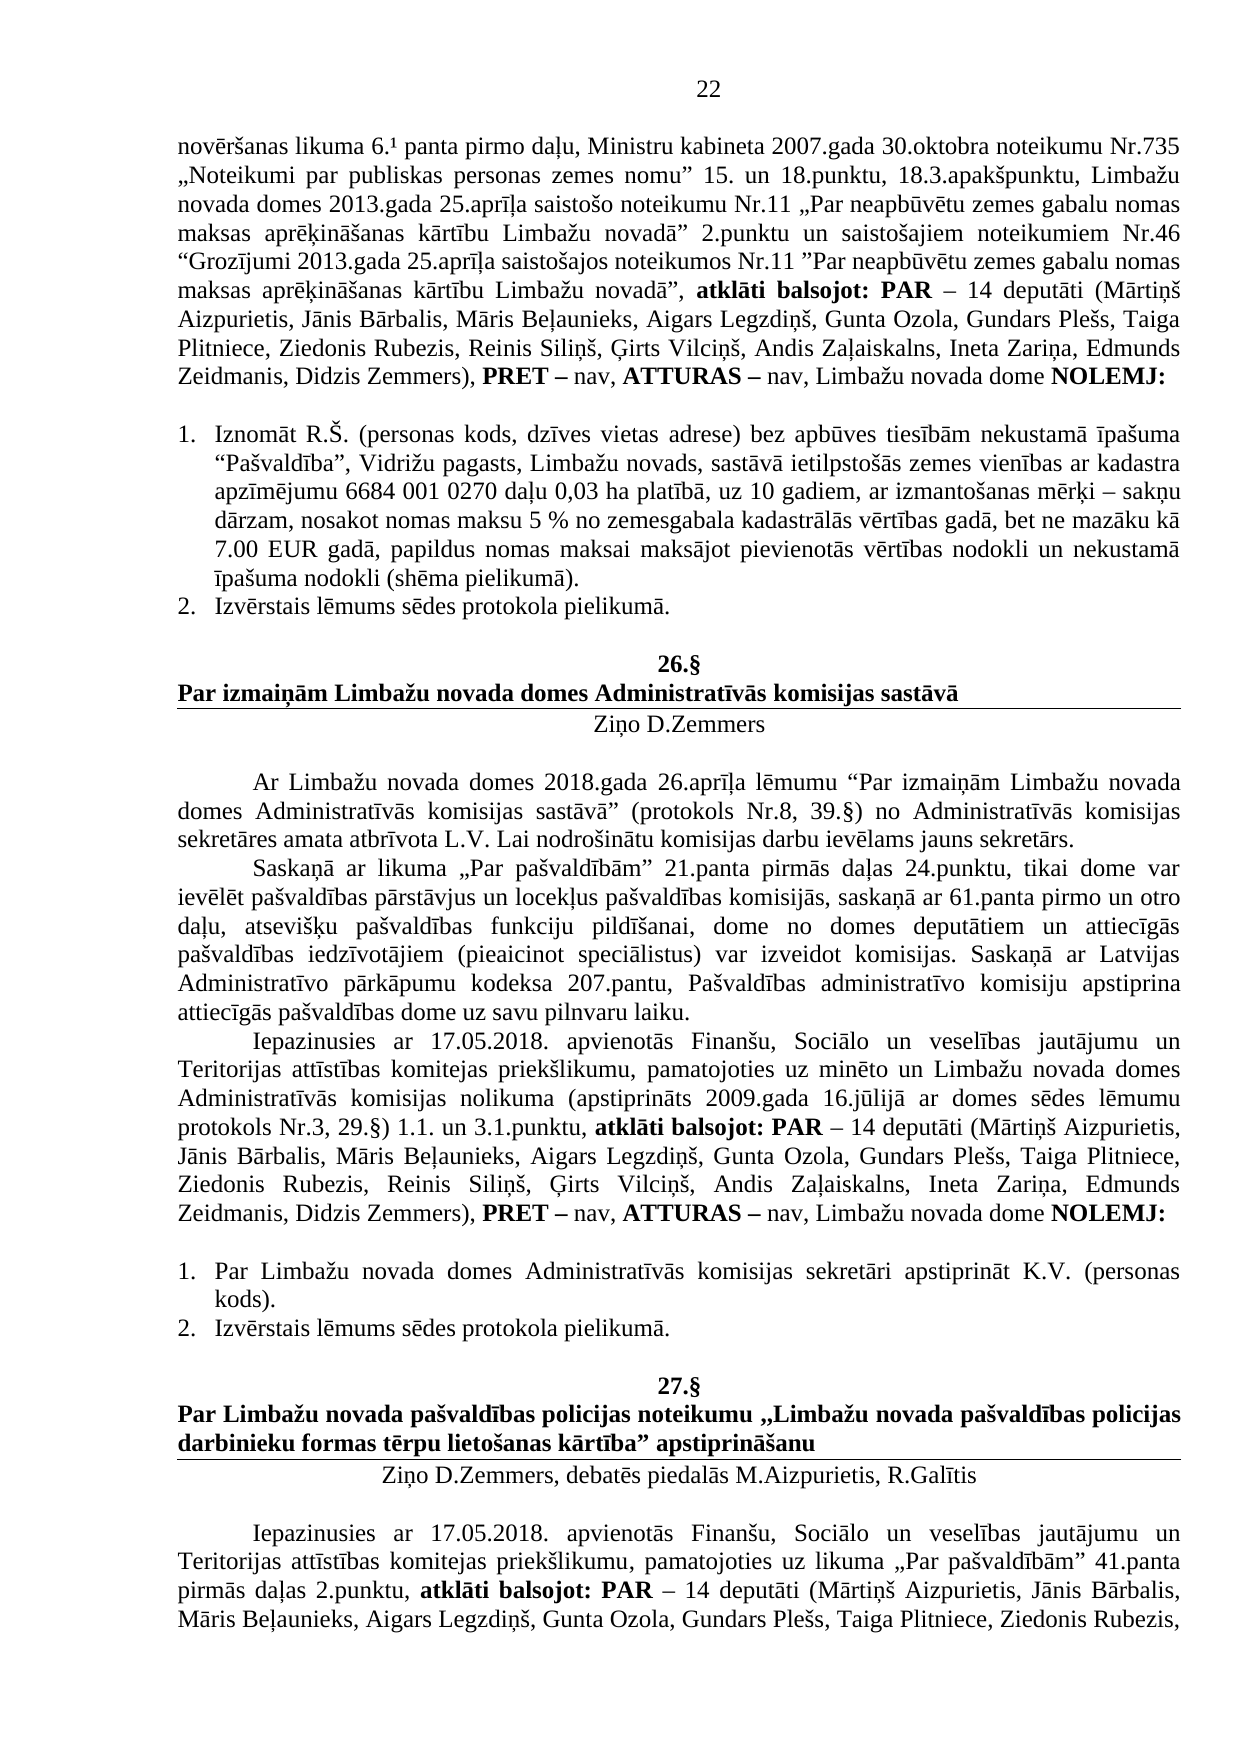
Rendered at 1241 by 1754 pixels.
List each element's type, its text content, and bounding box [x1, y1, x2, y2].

list Izvērstais lēmums sēdes protokola pielikumā. [177, 591, 1181, 620]
list Par Limbažu novada domes Administratīvās komisijas sekretāri apstiprināt K.V. (personas kods). [177, 1256, 1181, 1313]
text Iepazinusies ar 17.05.2018. apvienotās Finanšu, Sociālo un veselības jautājumu un Teritorijas attīstības komitejas priekšlikumu, pamatojoties uz minēto un Limbažu novada domes Administratīvās komisijas nolikuma (apstiprināts 2009.gada 16.jūlijā ar domes sēdes lēmumu protokols Nr.3, 29.§) 1.1. un 3.1.punktu, atklāti balsojot: PAR – 14 deputāti (Mārtiņš Aizpurietis, Jānis Bārbalis, Māris Beļaunieks, Aigars Legzdiņš, Gunta Ozola, Gundars Plešs, Taiga Plitniece, Ziedonis Rubezis, Reinis Siliņš, Ģirts Vilciņš, Andis Zaļaiskalns, Ineta Zariņa, Edmunds Zeidmanis, Didzis Zemmers), PRET – nav, ATTURAS – nav, Limbažu novada dome NOLEMJ: [177, 1026, 1181, 1227]
text Ar Limbažu novada domes 2018.gada 26.aprīļa lēmumu “Par izmaiņām Limbažu novada domes Administratīvās komisijas sastāvā” (protokols Nr.8, 39.§) no Administratīvās komisijas sekretāres amata atbrīvota L.V. Lai nodrošinātu komisijas darbu ievēlams jauns sekretārs. [177, 767, 1181, 853]
text 26.§ [177, 649, 1181, 678]
list Iznomāt R.Š. (personas kods, dzīves vietas adrese) bez apbūves tiesībām nekustamā īpašuma “Pašvaldība”, Vidrižu pagasts, Limbažu novads, sastāvā ietilpstošās zemes vienības ar kadastra apzīmējumu 6684 001 0270 daļu 0,03 ha platībā, uz 10 gadiem, ar izmantošanas mērķi – sakņu dārzam, nosakot nomas maksu 5 % no zemesgabala kadastrālās vērtības gadā, bet ne mazāku kā 7.00 EUR gadā, papildus nomas maksai maksājot pievienotās vērtības nodokli un nekustamā īpašuma nodokli (shēma pielikumā). [177, 419, 1181, 591]
list Izvērstais lēmums sēdes protokola pielikumā. [177, 1313, 1181, 1342]
text Ziņo D.Zemmers, debatēs piedalās M.Aizpurietis, R.Galītis [177, 1460, 1181, 1489]
text Saskaņā ar likuma „Par pašvaldībām” 21.panta pirmās daļas 24.punktu, tikai dome var ievēlēt pašvaldības pārstāvjus un locekļus pašvaldības komisijās, saskaņā ar 61.panta pirmo un otro daļu, atsevišķu pašvaldības funkciju pildīšanai, dome no domes deputātiem un attiecīgās pašvaldības iedzīvotājiem (pieaicinot speciālistus) var izveidot komisijas. Saskaņā ar Latvijas Administratīvo pārkāpumu kodeksa 207.pantu, Pašvaldības administratīvo komisiju apstiprina attiecīgās pašvaldības dome uz savu pilnvaru laiku. [177, 853, 1181, 1026]
text Ziņo D.Zemmers [177, 709, 1181, 738]
text Par izmaiņām Limbažu novada domes Administratīvās komisijas sastāvā [177, 678, 1181, 708]
text 27.§ [177, 1371, 1181, 1399]
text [177, 1518, 1181, 1633]
text Par Limbažu novada pašvaldības policijas noteikumu ,,Limbažu novada pašvaldības policijas darbinieku formas tērpu lietošanas kārtība” apstiprināšanu [177, 1399, 1181, 1459]
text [177, 131, 1181, 390]
